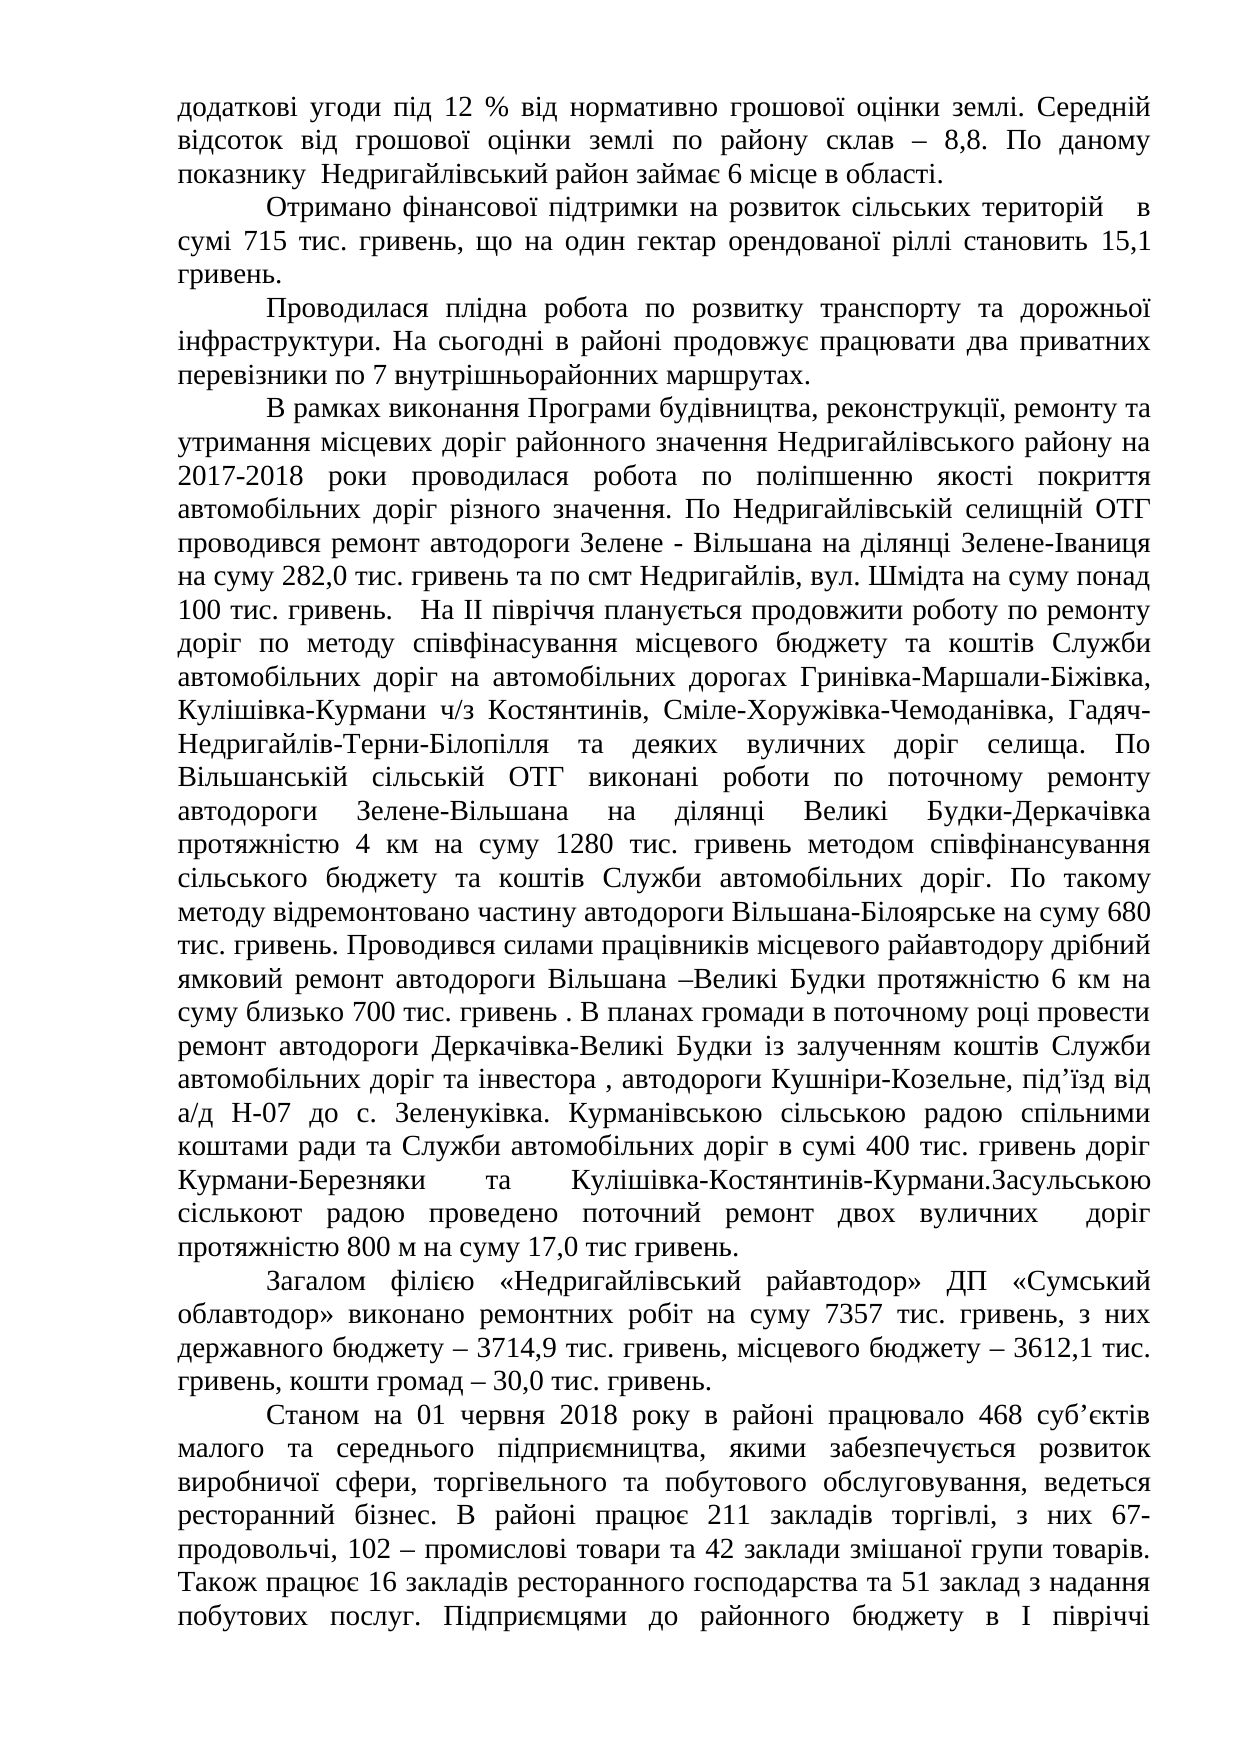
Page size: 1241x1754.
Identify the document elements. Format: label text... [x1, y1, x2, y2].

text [177, 1397, 1152, 1632]
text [177, 89, 1152, 189]
text Отримано фінансової підтримки на розвиток сільських територій в сумі 715 тис. гривень, що на один гектар орендованої ріллі становить 15,1 гривень. [177, 189, 1152, 290]
text Загалом філією «Недригайлівський райавтодор» ДП «Сумський облавтодор» виконано ремонтних робіт на суму 7357 тис. гривень, з них державного бюджету – 3714,9 тис. гривень, місцевого бюджету – 3612,1 тис. гривень, кошти громад – 30,0 тис. гривень. [177, 1263, 1152, 1397]
text В рамках виконання Програми будівництва, реконструкції, ремонту та утримання місцевих доріг районного значення Недригайлівського району на 2017-2018 роки проводилася робота по поліпшенню якості покриття автомобільних доріг різного значення. По Недригайлівській селищній ОТГ проводився ремонт автодороги Зелене - Вільшана на ділянці Зелене-Іваниця на суму 282,0 тис. гривень та по смт Недригайлів, вул. Шмідта на суму понад 100 тис. гривень. На ІІ півріччя планується продовжити роботу по ремонту доріг по методу співфінасування місцевого бюджету та коштів Служби автомобільних доріг на автомобільних дорогах Гринівка-Маршали-Біжівка, Кулішівка-Курмани ч/з Костянтинів, Сміле-Хоружівка-Чемоданівка, Гадяч-Недригайлів-Терни-Білопілля та деяких вуличних доріг селища. По Вільшанській сільській ОТГ виконані роботи по поточному ремонту автодороги Зелене-Вільшана на ділянці Великі Будки-Деркачівка протяжністю 4 км на суму 1280 тис. гривень методом співфінансування сільського бюджету та коштів Служби автомобільних доріг. По такому методу відремонтовано частину автодороги Вільшана-Білоярське на суму 680 тис. гривень. Проводився силами працівників місцевого райавтодору дрібний ямковий ремонт автодороги Вільшана –Великі Будки протяжністю 6 км на суму близько 700 тис. гривень . В планах громади в поточному році провести ремонт автодороги Деркачівка-Великі Будки із залученням коштів Служби автомобільних доріг та інвестора , автодороги Кушніри-Козельне, під’їзд від а/д Н-07 до с. Зеленуківка. Курманівською сільською радою спільними коштами ради та Служби автомобільних доріг в сумі 400 тис. гривень доріг Курмани-Березняки та Кулішівка-Костянтинів-Курмани.Засульською сіслькоют радою проведено поточний ремонт двох вуличних доріг протяжністю 800 м на суму 17,0 тис гривень. [177, 391, 1152, 1263]
text Проводилася плідна робота по розвитку транспорту та дорожньої інфраструктури. На сьогодні в районі продовжує працювати два приватних перевізники по 7 внутрішньорайонних маршрутах. [177, 290, 1152, 391]
